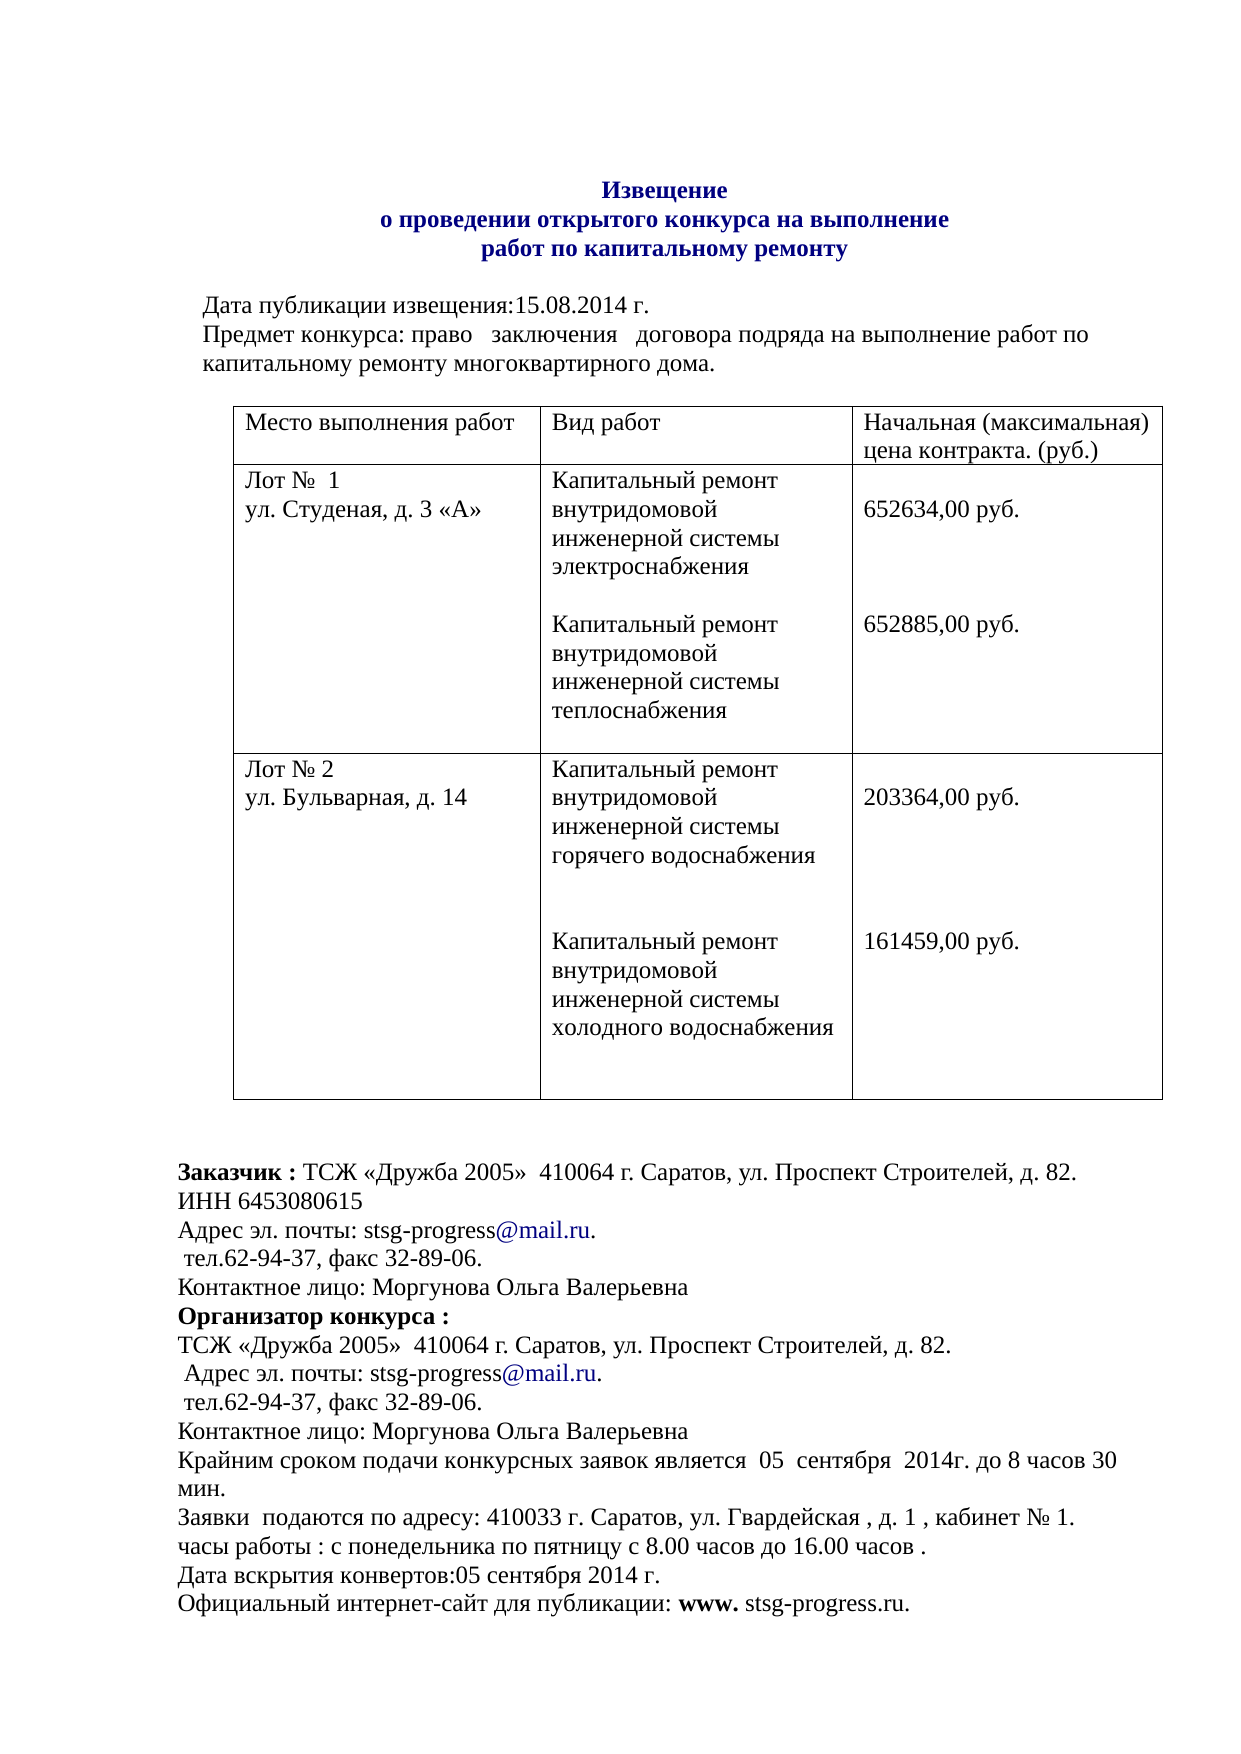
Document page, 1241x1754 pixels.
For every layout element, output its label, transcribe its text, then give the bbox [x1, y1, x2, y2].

text Адрес эл. почты: stsg-progress@mail.ru. [177, 1358, 1152, 1387]
text Организатор конкурса : [177, 1301, 1152, 1330]
text Контактное лицо: Моргунова Ольга Валерьевна [177, 1272, 1152, 1301]
table_header Начальная (максимальная) цена контракта. (руб.) [853, 407, 1162, 464]
text тел.62-94-37, факс 32-89-06. [177, 1243, 1152, 1272]
text ТСЖ «Дружба 2005» 410064 г. Саратов, ул. Проспект Строителей, д. 82. [177, 1330, 1152, 1358]
table_cell Лот № 1 ул. Студеная, д. 3 «А» [234, 465, 540, 753]
table_cell Капитальный ремонт внутридомовой инженерной системы горячего водоснабжения Капитальный ремонт внутридомовой инженерной системы холодного водоснабжения [541, 754, 852, 1099]
text Адрес эл. почты: stsg-progress@mail.ru. [177, 1215, 1152, 1243]
text капитальному ремонту многоквартирного дома. [177, 348, 1152, 377]
text Заявки подаются по адресу: 410033 г. Саратов, ул. Гвардейская , д. 1 , кабинет № 1. [177, 1502, 1152, 1531]
table_cell 652634,00 руб. 652885,00 руб. [853, 465, 1162, 753]
text Предмет конкурса: право заключения договора подряда на выполнение работ по [177, 319, 1152, 348]
text ИНН 6453080615 [177, 1186, 1152, 1215]
table_cell 203364,00 руб. 161459,00 руб. [853, 754, 1162, 1099]
text Извещение [177, 176, 1152, 204]
text работ по капитальному ремонту [177, 233, 1152, 262]
table_cell Лот № 2 ул. Бульварная, д. 14 [234, 754, 540, 1099]
text тел.62-94-37, факс 32-89-06. [177, 1387, 1152, 1416]
table_header Место выполнения работ [234, 407, 540, 464]
text часы работы : с понедельника по пятницу с 8.00 часов до 16.00 часов . [177, 1531, 1152, 1560]
text Заказчик : ТСЖ «Дружба 2005» 410064 г. Саратов, ул. Проспект Строителей, д. 82. [177, 1157, 1152, 1186]
text Дата вскрытия конвертов:05 сентября 2014 г. [177, 1560, 1152, 1588]
text о проведении открытого конкурса на выполнение [177, 204, 1152, 233]
text Крайним сроком подачи конкурсных заявок является 05 сентября 2014г. до 8 часов 30 мин. [177, 1445, 1152, 1502]
text Дата публикации извещения:15.08.2014 г. [177, 291, 1152, 319]
text Контактное лицо: Моргунова Ольга Валерьевна [177, 1416, 1152, 1445]
table_cell Капитальный ремонт внутридомовой инженерной системы электроснабжения Капитальный ремонт внутридомовой инженерной системы теплоснабжения [541, 465, 852, 753]
text Официальный интернет-сайт для публикации: www. stsg-progress.ru. [177, 1588, 1152, 1617]
table_header Вид работ [541, 407, 852, 464]
